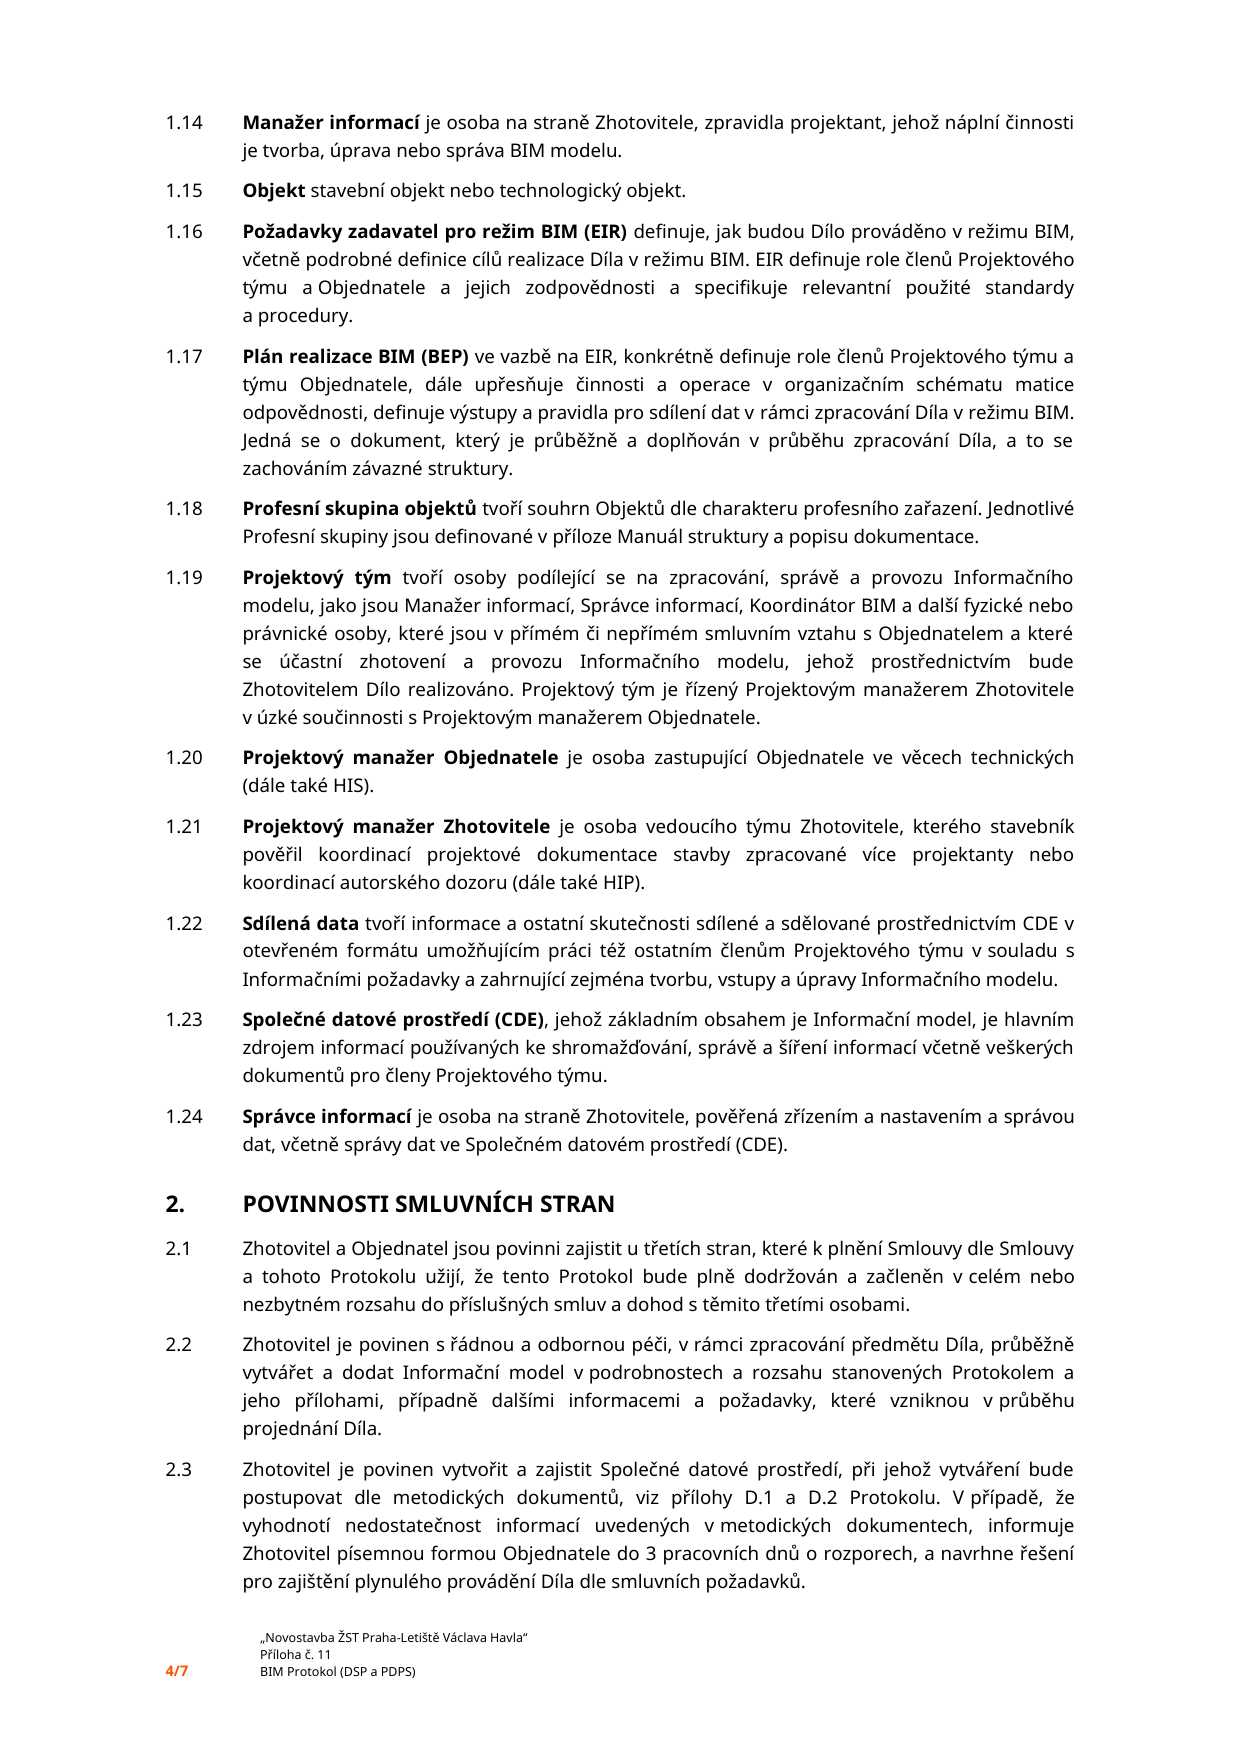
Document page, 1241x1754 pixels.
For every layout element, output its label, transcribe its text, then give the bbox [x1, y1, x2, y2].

text Zhotovitel je povinen vytvořit a zajistit Společné datové prostředí, při jehož vytváření bude postupovat dle metodických dokumentů, viz přílohy D.1 a D.2 Protokolu. V případě, že vyhodnotí nedostatečnost informací uvedených v metodických dokumentech, informuje Zhotovitel písemnou formou Objednatele do 3 pracovních dnů o rozporech, a navrhne řešení pro zajištění plynulého provádění Díla dle smluvních požadavků. [165, 1456, 1075, 1594]
text Zhotovitel a Objednatel jsou povinni zajistit u třetích stran, které k plnění Smlouvy dle Smlouvy a tohoto Protokolu užijí, že tento Protokol bude plně dodržován a začleněn v celém nebo nezbytném rozsahu do příslušných smluv a dohod s těmito třetími osobami. [165, 1235, 1075, 1317]
text Projektový manažer Zhotovitele je osoba vedoucího týmu Zhotovitele, kterého stavebník pověřil koordinací projektové dokumentace stavby zpracované více projektanty nebo koordinací autorského dozoru (dále také HIP). [165, 813, 1075, 895]
text Povinnosti smluvních stran [165, 1188, 1075, 1219]
text Sdílená data tvoří informace a ostatní skutečnosti sdílené a sdělované prostřednictvím CDE v otevřeném formátu umožňujícím práci též ostatním členům Projektového týmu v souladu s Informačními požadavky a zahrnující zejména tvorbu, vstupy a úpravy Informačního modelu. [165, 910, 1075, 991]
text Manažer informací je osoba na straně Zhotovitele, zpravidla projektant, jehož náplní činnosti je tvorba, úprava nebo správa BIM modelu. [165, 109, 1075, 163]
text Zhotovitel je povinen s řádnou a odbornou péči, v rámci zpracování předmětu Díla, průběžně vytvářet a dodat Informační model v podrobnostech a rozsahu stanovených Protokolem a jeho přílohami, případně dalšími informacemi a požadavky, které vzniknou v průběhu projednání Díla. [165, 1332, 1075, 1441]
text Požadavky zadavatel pro režim BIM (EIR) definuje, jak budou Dílo prováděno v režimu BIM, včetně podrobné definice cílů realizace Díla v režimu BIM. EIR definuje role členů Projektového týmu a Objednatele a jejich zodpovědnosti a specifikuje relevantní použité standardy a procedury. [165, 218, 1075, 328]
text Objekt stavební objekt nebo technologický objekt. [165, 178, 1075, 203]
text Profesní skupina objektů tvoří souhrn Objektů dle charakteru profesního zařazení. Jednotlivé Profesní skupiny jsou definované v příloze Manuál struktury a popisu dokumentace. [165, 496, 1075, 549]
text Plán realizace BIM (BEP) ve vazbě na EIR, konkrétně definuje role členů Projektového týmu a týmu Objednatele, dále upřesňuje činnosti a operace v organizačním schématu matice odpovědnosti, definuje výstupy a pravidla pro sdílení dat v rámci zpracování Díla v režimu BIM. Jedná se o dokument, který je průběžně a doplňován v průběhu zpracování Díla, a to se zachováním závazné struktury. [165, 343, 1075, 481]
text Správce informací je osoba na straně Zhotovitele, pověřená zřízením a nastavením a správou dat, včetně správy dat ve Společném datovém prostředí (CDE). [165, 1103, 1075, 1156]
text Projektový tým tvoří osoby podílející se na zpracování, správě a provozu Informačního modelu, jako jsou Manažer informací, Správce informací, Koordinátor BIM a další fyzické nebo právnické osoby, které jsou v přímém či nepřímém smluvním vztahu s Objednatelem a které se účastní zhotovení a provozu Informačního modelu, jehož prostřednictvím bude Zhotovitelem Dílo realizováno. Projektový tým je řízený Projektovým manažerem Zhotovitele v úzké součinnosti s Projektovým manažerem Objednatele. [165, 564, 1075, 730]
text Projektový manažer Objednatele je osoba zastupující Objednatele ve věcech technických (dále také HIS). [165, 745, 1075, 798]
text Společné datové prostředí (CDE), jehož základním obsahem je Informační model, je hlavním zdrojem informací používaných ke shromažďování, správě a šíření informací včetně veškerých dokumentů pro členy Projektového týmu. [165, 1006, 1075, 1088]
